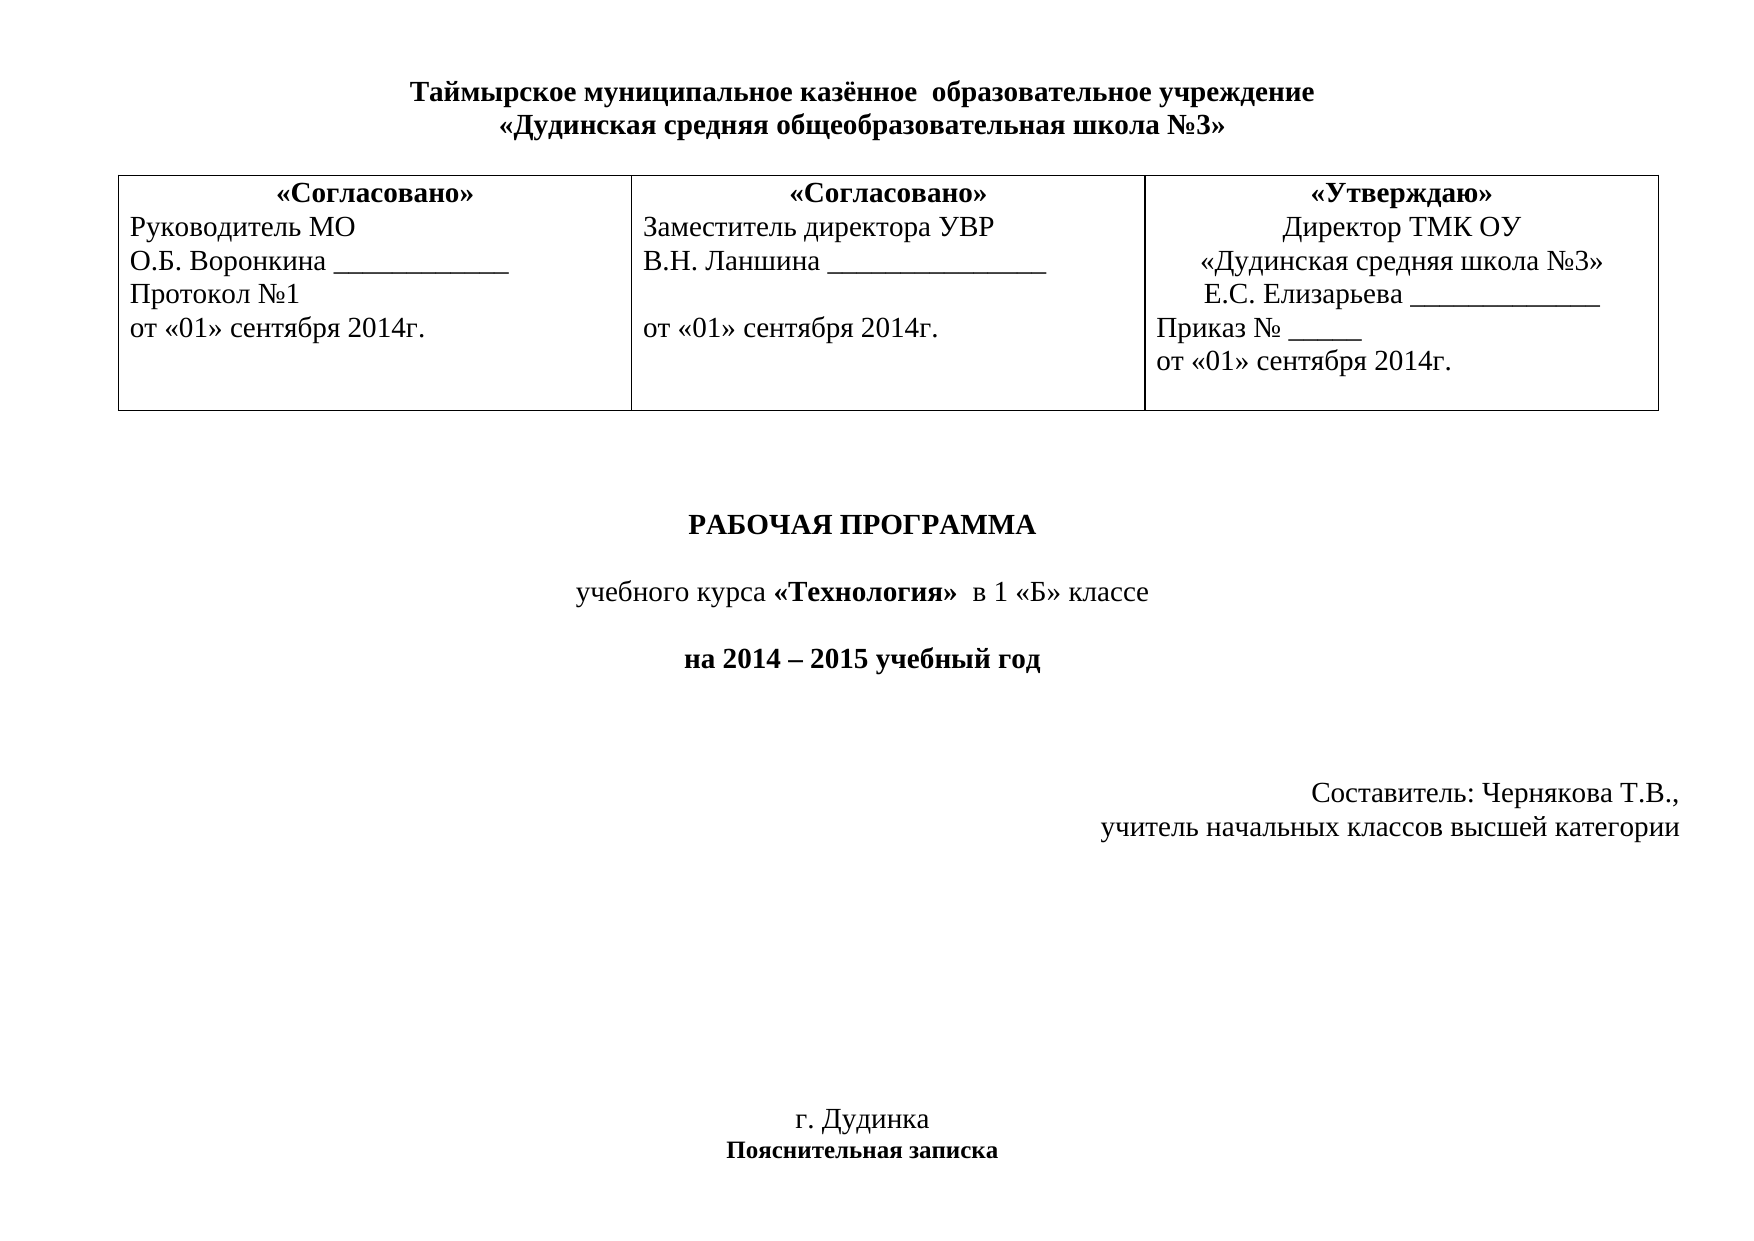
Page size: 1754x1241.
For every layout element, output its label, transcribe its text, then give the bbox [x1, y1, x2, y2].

text г. Дудинка [44, 1101, 1680, 1135]
text на 2014 – 2015 учебный год [44, 641, 1680, 675]
text учитель начальных классов высшей категории [44, 809, 1680, 843]
text «Дудинская средняя общеобразовательная школа №3» [44, 107, 1680, 141]
text учебного курса «Технология» в 1 «Б» классе [44, 574, 1680, 608]
table_header «Согласовано» Заместитель директора УВР В.Н. Ланшина _______________ от «01» сентября 2014г. [632, 176, 1144, 410]
table_header «Утверждаю» Директор ТМК ОУ «Дудинская средняя школа №3» Е.С. Елизарьева _____________ Приказ № _____ от «01» сентября 2014г. [1146, 176, 1658, 410]
text РАБОЧАЯ ПРОГРАММА [44, 507, 1680, 541]
text Таймырское муниципальное казённое образовательное учреждение [44, 74, 1680, 107]
text Составитель: Чернякова Т.В., [44, 776, 1680, 809]
table_header «Согласовано» Руководитель МО О.Б. Воронкина ____________ Протокол №1 от «01» сентября 2014г. [119, 176, 631, 410]
text Пояснительная записка [44, 1135, 1680, 1164]
